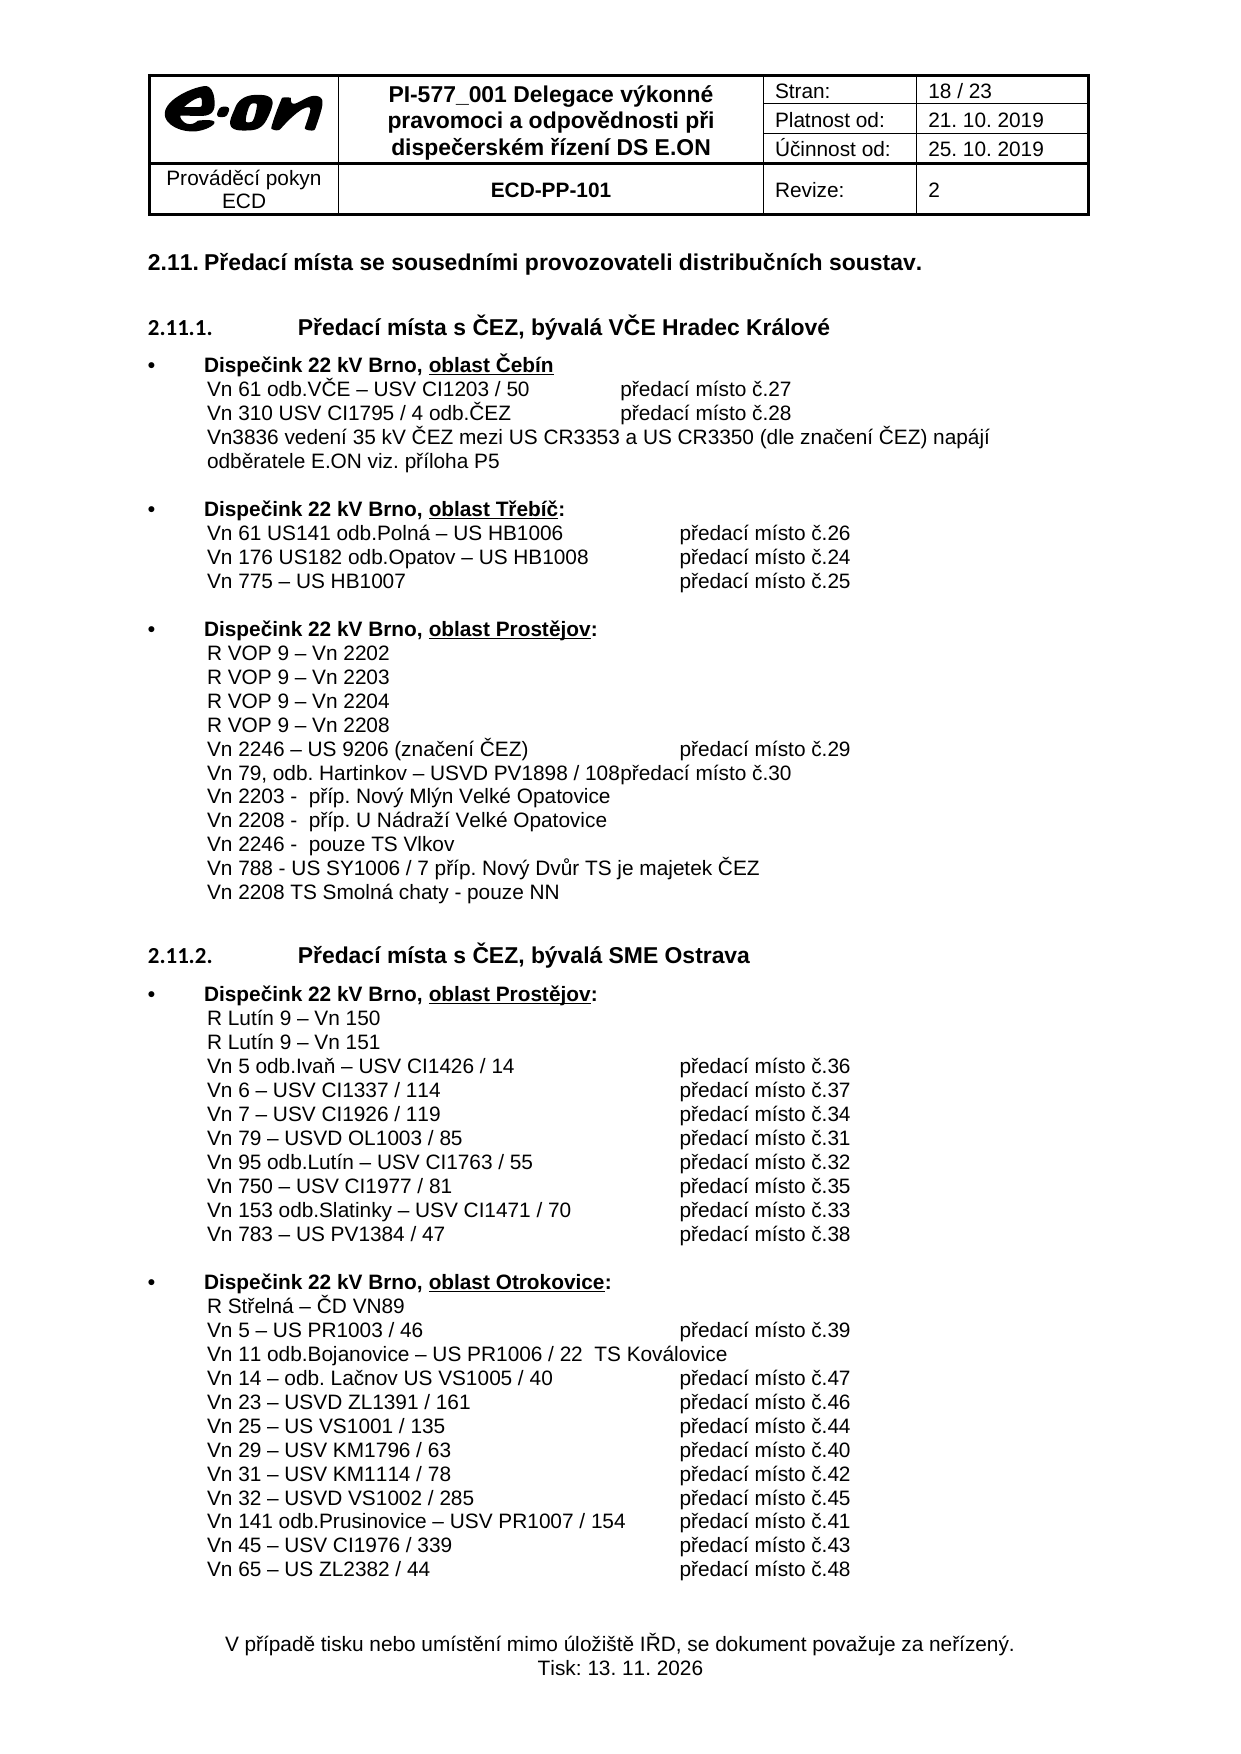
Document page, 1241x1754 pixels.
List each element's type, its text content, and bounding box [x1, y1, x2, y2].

text Vn 788 - US SY1006 / 7 příp. Nový Dvůr TS je majetek ČEZ [148, 856, 1092, 880]
text Vn 176 US182 odb.Opatov – US HB1008 předací místo č.24 [148, 545, 1092, 569]
text Vn 2208 - příp. U Nádraží Velké Opatovice [148, 808, 1092, 832]
list Dispečink 22 kV Brno, oblast Čebín [148, 353, 1092, 377]
text Vn 65 – US ZL2382 / 44 předací místo č.48 [148, 1557, 1092, 1581]
text Vn 45 – USV CI1976 / 339 předací místo č.43 [148, 1533, 1092, 1557]
text R Lutín 9 – Vn 150 [148, 1006, 1092, 1030]
text Vn 31 – USV KM1114 / 78 předací místo č.42 [148, 1461, 1092, 1485]
text R Lutín 9 – Vn 151 [148, 1030, 1092, 1054]
text Vn 61 odb.VČE – USV CI1203 / 50 předací místo č.27 [148, 377, 1092, 401]
text R Střelná – ČD VN89 [148, 1294, 1092, 1318]
list Dispečink 22 kV Brno, oblast Třebíč: [148, 497, 1092, 521]
text Vn 95 odb.Lutín – USV CI1763 / 55 předací místo č.32 [148, 1150, 1092, 1174]
text Vn 2203 - příp. Nový Mlýn Velké Opatovice [148, 784, 1092, 808]
text Vn 79 – USVD OL1003 / 85 předací místo č.31 [148, 1126, 1092, 1150]
text Vn 2208 TS Smolná chaty - pouze NN [148, 880, 1092, 904]
text Vn3836 vedení 35 kV ČEZ mezi US CR3353 a US CR3350 (dle značení ČEZ) napájí odběratele E.ON viz. příloha P5 [207, 425, 1092, 473]
text Vn 23 – USVD ZL1391 / 161 předací místo č.46 [148, 1389, 1092, 1413]
list Předací místa se sousedními provozovateli distribučních soustav. [148, 249, 1092, 275]
list Předací místa s ČEZ, bývalá VČE Hradec Králové [148, 313, 1092, 341]
text Vn 5 – US PR1003 / 46 předací místo č.39 [148, 1318, 1092, 1342]
text R VOP 9 – Vn 2203 [148, 664, 1092, 688]
text Vn 11 odb.Bojanovice – US PR1006 / 22 TS Koválovice [148, 1342, 1092, 1366]
text Vn 775 – US HB1007 předací místo č.25 [148, 569, 1092, 593]
text Vn 2246 – US 9206 (značení ČEZ) předací místo č.29 [148, 736, 1092, 760]
list Předací místa s ČEZ, bývalá SME Ostrava [148, 942, 1092, 970]
text R VOP 9 – Vn 2202 [148, 641, 1092, 664]
text Vn 14 – odb. Lačnov US VS1005 / 40 předací místo č.47 [148, 1366, 1092, 1389]
text Vn 5 odb.Ivaň – USV CI1426 / 14 předací místo č.36 [148, 1054, 1092, 1078]
text Vn 6 – USV CI1337 / 114 předací místo č.37 [148, 1078, 1092, 1102]
text R VOP 9 – Vn 2204 [148, 688, 1092, 712]
text Vn 29 – USV KM1796 / 63 předací místo č.40 [148, 1437, 1092, 1461]
list Dispečink 22 kV Brno, oblast Otrokovice: [148, 1270, 1092, 1294]
text Vn 32 – USVD VS1002 / 285 předací místo č.45 [148, 1485, 1092, 1509]
text Vn 141 odb.Prusinovice – USV PR1007 / 154 předací místo č.41 [148, 1509, 1092, 1533]
text Vn 310 USV CI1795 / 4 odb.ČEZ předací místo č.28 [148, 401, 1092, 425]
text Vn 61 US141 odb.Polná – US HB1006 předací místo č.26 [148, 521, 1092, 545]
text Vn 25 – US VS1001 / 135 předací místo č.44 [148, 1413, 1092, 1437]
text Vn 750 – USV CI1977 / 81 předací místo č.35 [148, 1174, 1092, 1198]
text Vn 79, odb. Hartinkov – USVD PV1898 / 108 předací místo č.30 [148, 760, 1092, 784]
text Vn 7 – USV CI1926 / 119 předací místo č.34 [148, 1102, 1092, 1126]
list Dispečink 22 kV Brno, oblast Prostějov: [148, 617, 1092, 641]
text Vn 2246 - pouze TS Vlkov [148, 832, 1092, 856]
list Dispečink 22 kV Brno, oblast Prostějov: [148, 982, 1092, 1006]
text R VOP 9 – Vn 2208 [148, 712, 1092, 736]
text Vn 783 – US PV1384 / 47 předací místo č.38 [148, 1222, 1092, 1246]
text Vn 153 odb.Slatinky – USV CI1471 / 70 předací místo č.33 [148, 1198, 1092, 1222]
